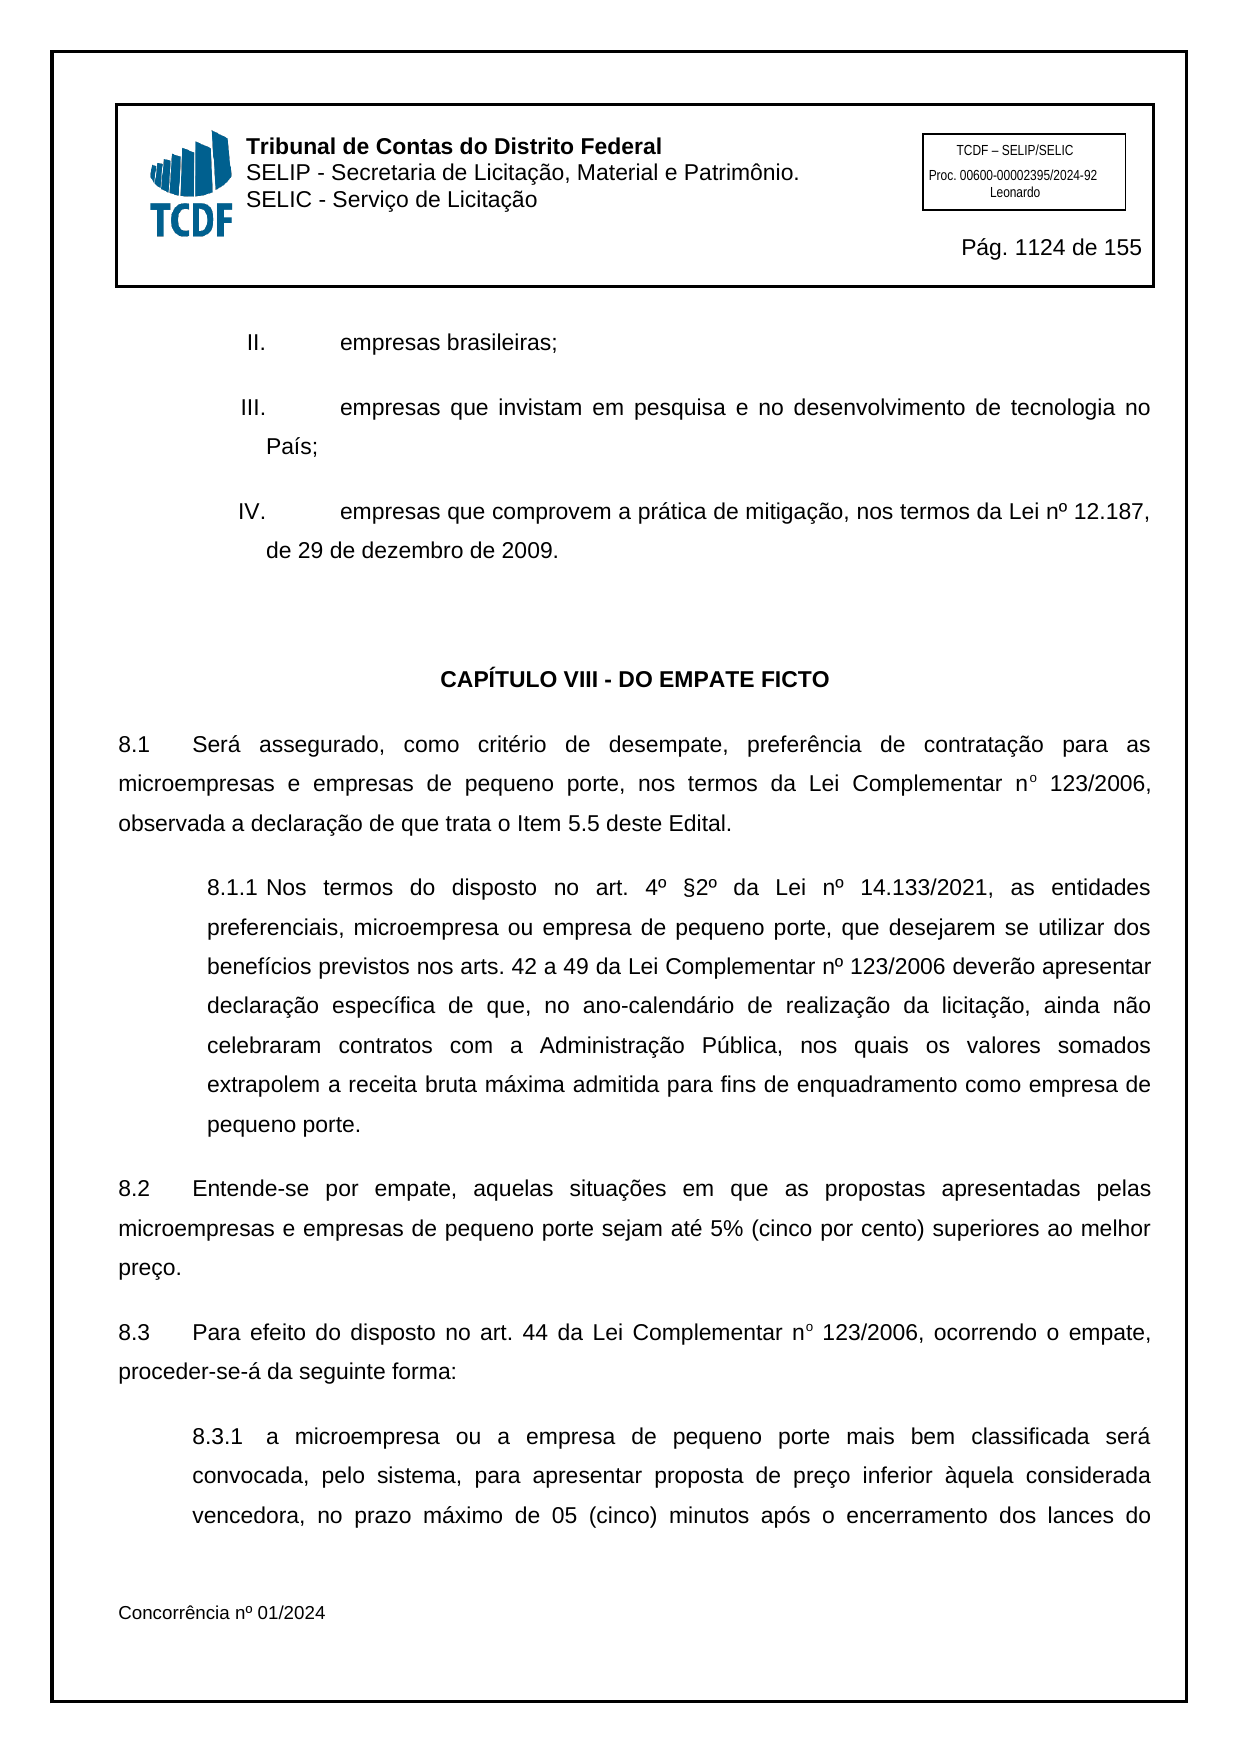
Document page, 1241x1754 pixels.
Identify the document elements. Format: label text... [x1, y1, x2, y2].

list empresas brasileiras; [266, 329, 1152, 356]
list empresas que invistam em pesquisa e no desenvolvimento de tecnologia no País; [266, 394, 1152, 459]
text 8.3 Para efeito do disposto no art. 44 da Lei Complementar no 123/2006, ocorrendo o empate, proceder-se-á da seguinte forma: [118, 1319, 1152, 1384]
text 8.2 Entende-se por empate, aquelas situações em que as propostas apresentadas pelas microempresas e empresas de pequeno porte sejam até 5% (cinco por cento) superiores ao melhor preço. [118, 1175, 1152, 1281]
text Capítulo VIII - do empate ficto [118, 666, 1152, 692]
list empresas que comprovem a prática de mitigação, nos termos da Lei nº 12.187, de 29 de dezembro de 2009. [266, 498, 1152, 563]
text 8.1.1 Nos termos do disposto no art. 4º §2º da Lei nº 14.133/2021, as entidades preferenciais, microempresa ou empresa de pequeno porte, que desejarem se utilizar dos benefícios previstos nos arts. 42 a 49 da Lei Complementar nº 123/2006 deverão apresentar declaração específica de que, no ano-calendário de realização da licitação, ainda não celebraram contratos com a Administração Pública, nos quais os valores somados extrapolem a receita bruta máxima admitida para fins de enquadramento como empresa de pequeno porte. [207, 874, 1152, 1137]
picture [135, 128, 247, 239]
text 8.1 Será assegurado, como critério de desempate, preferência de contratação para as microempresas e empresas de pequeno porte, nos termos da Lei Complementar no 123/2006, observada a declaração de que trata o Item 5.5 deste Edital. [118, 731, 1152, 836]
